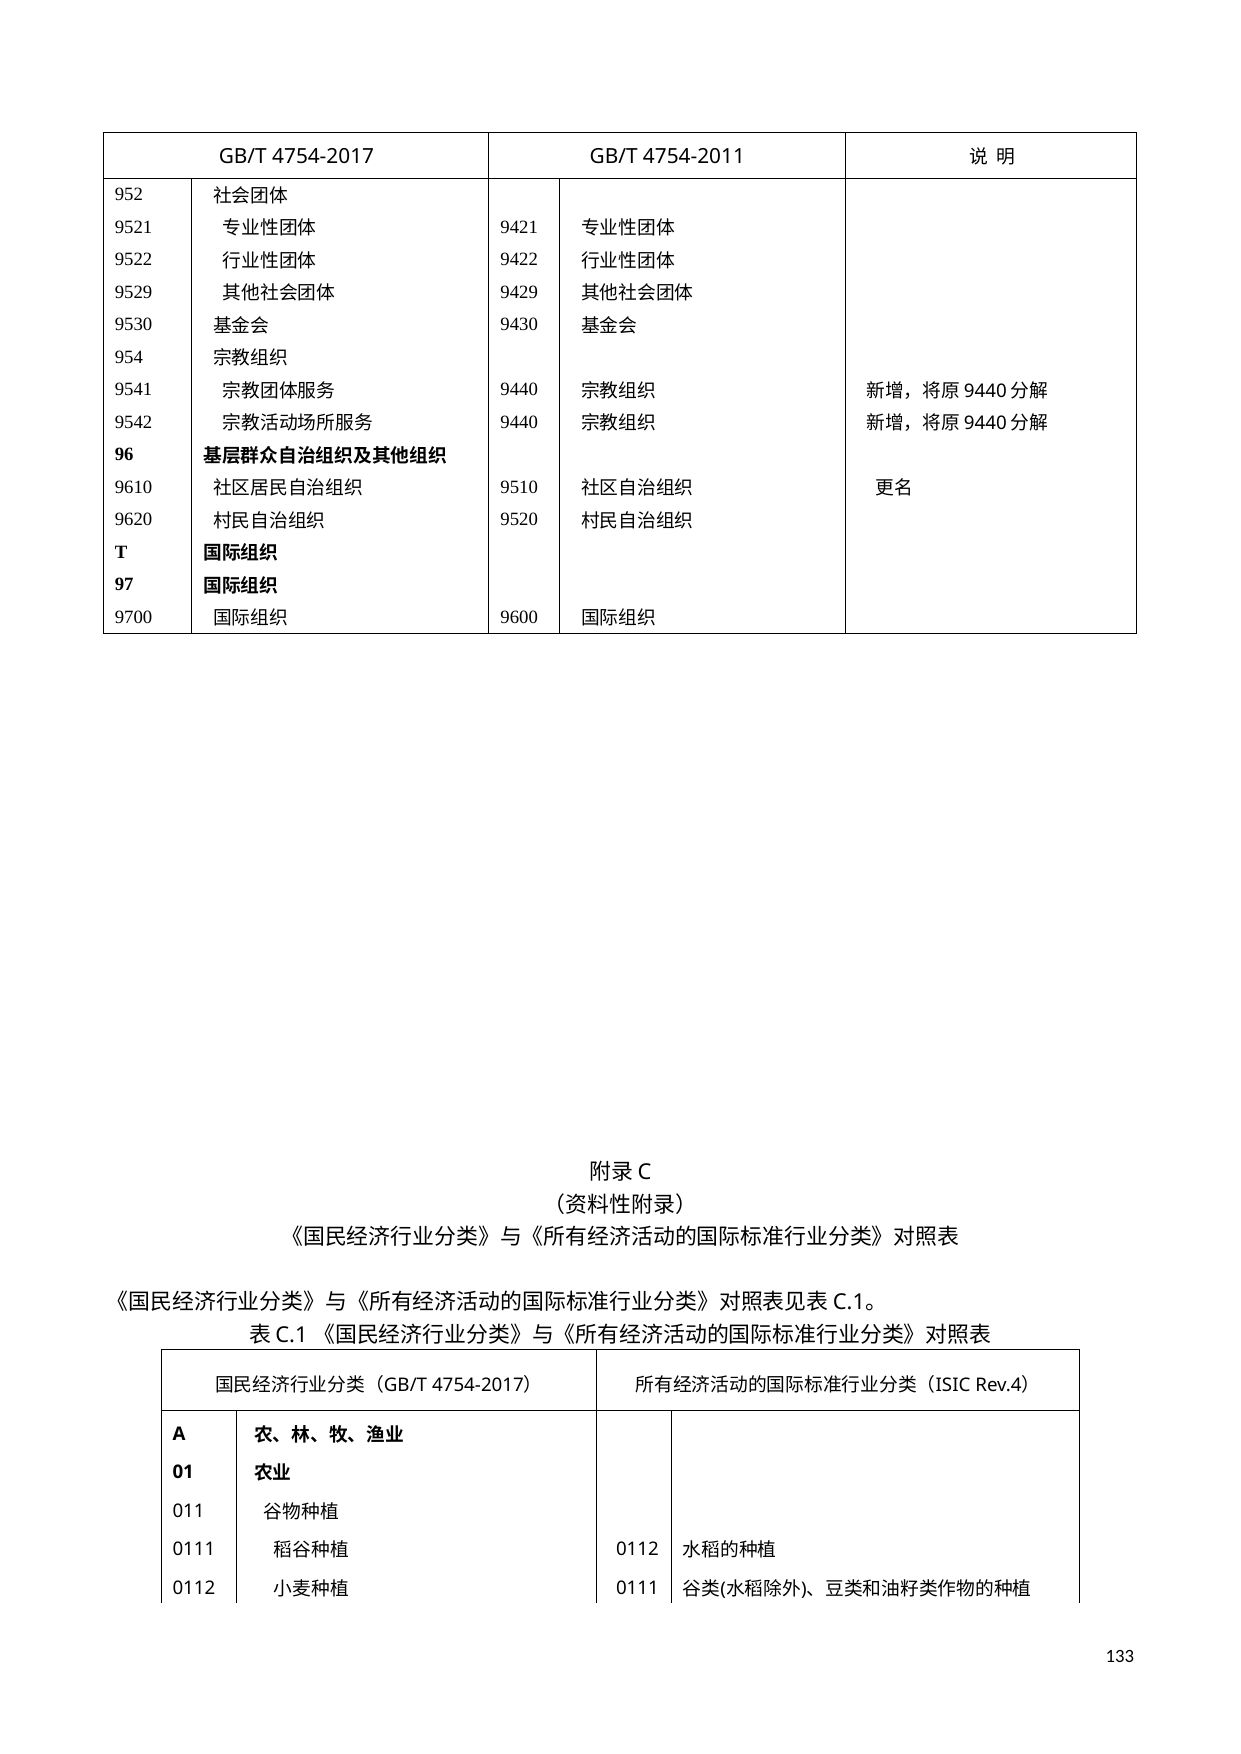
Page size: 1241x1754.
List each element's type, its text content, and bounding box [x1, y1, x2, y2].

text 表C.1 《国民经济行业分类》与《所有经济活动的国际标准行业分类》对照表 [106, 1316, 1134, 1349]
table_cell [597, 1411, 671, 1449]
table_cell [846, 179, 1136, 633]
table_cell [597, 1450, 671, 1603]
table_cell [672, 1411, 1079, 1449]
text 《国民经济行业分类》与《所有经济活动的国际标准行业分类》对照表 [106, 1219, 1134, 1251]
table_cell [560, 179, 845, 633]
text 附录C [106, 1154, 1134, 1186]
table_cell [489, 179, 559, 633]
text （资料性附录） [106, 1186, 1134, 1219]
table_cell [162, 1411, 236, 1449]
text 《国民经济行业分类》与《所有经济活动的国际标准行业分类》对照表见表C.1。 [106, 1284, 1134, 1316]
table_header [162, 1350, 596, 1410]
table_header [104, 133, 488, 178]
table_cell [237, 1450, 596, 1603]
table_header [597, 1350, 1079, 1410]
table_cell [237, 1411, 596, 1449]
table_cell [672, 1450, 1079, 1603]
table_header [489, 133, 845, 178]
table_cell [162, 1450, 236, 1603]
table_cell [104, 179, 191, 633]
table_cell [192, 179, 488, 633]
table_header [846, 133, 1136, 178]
